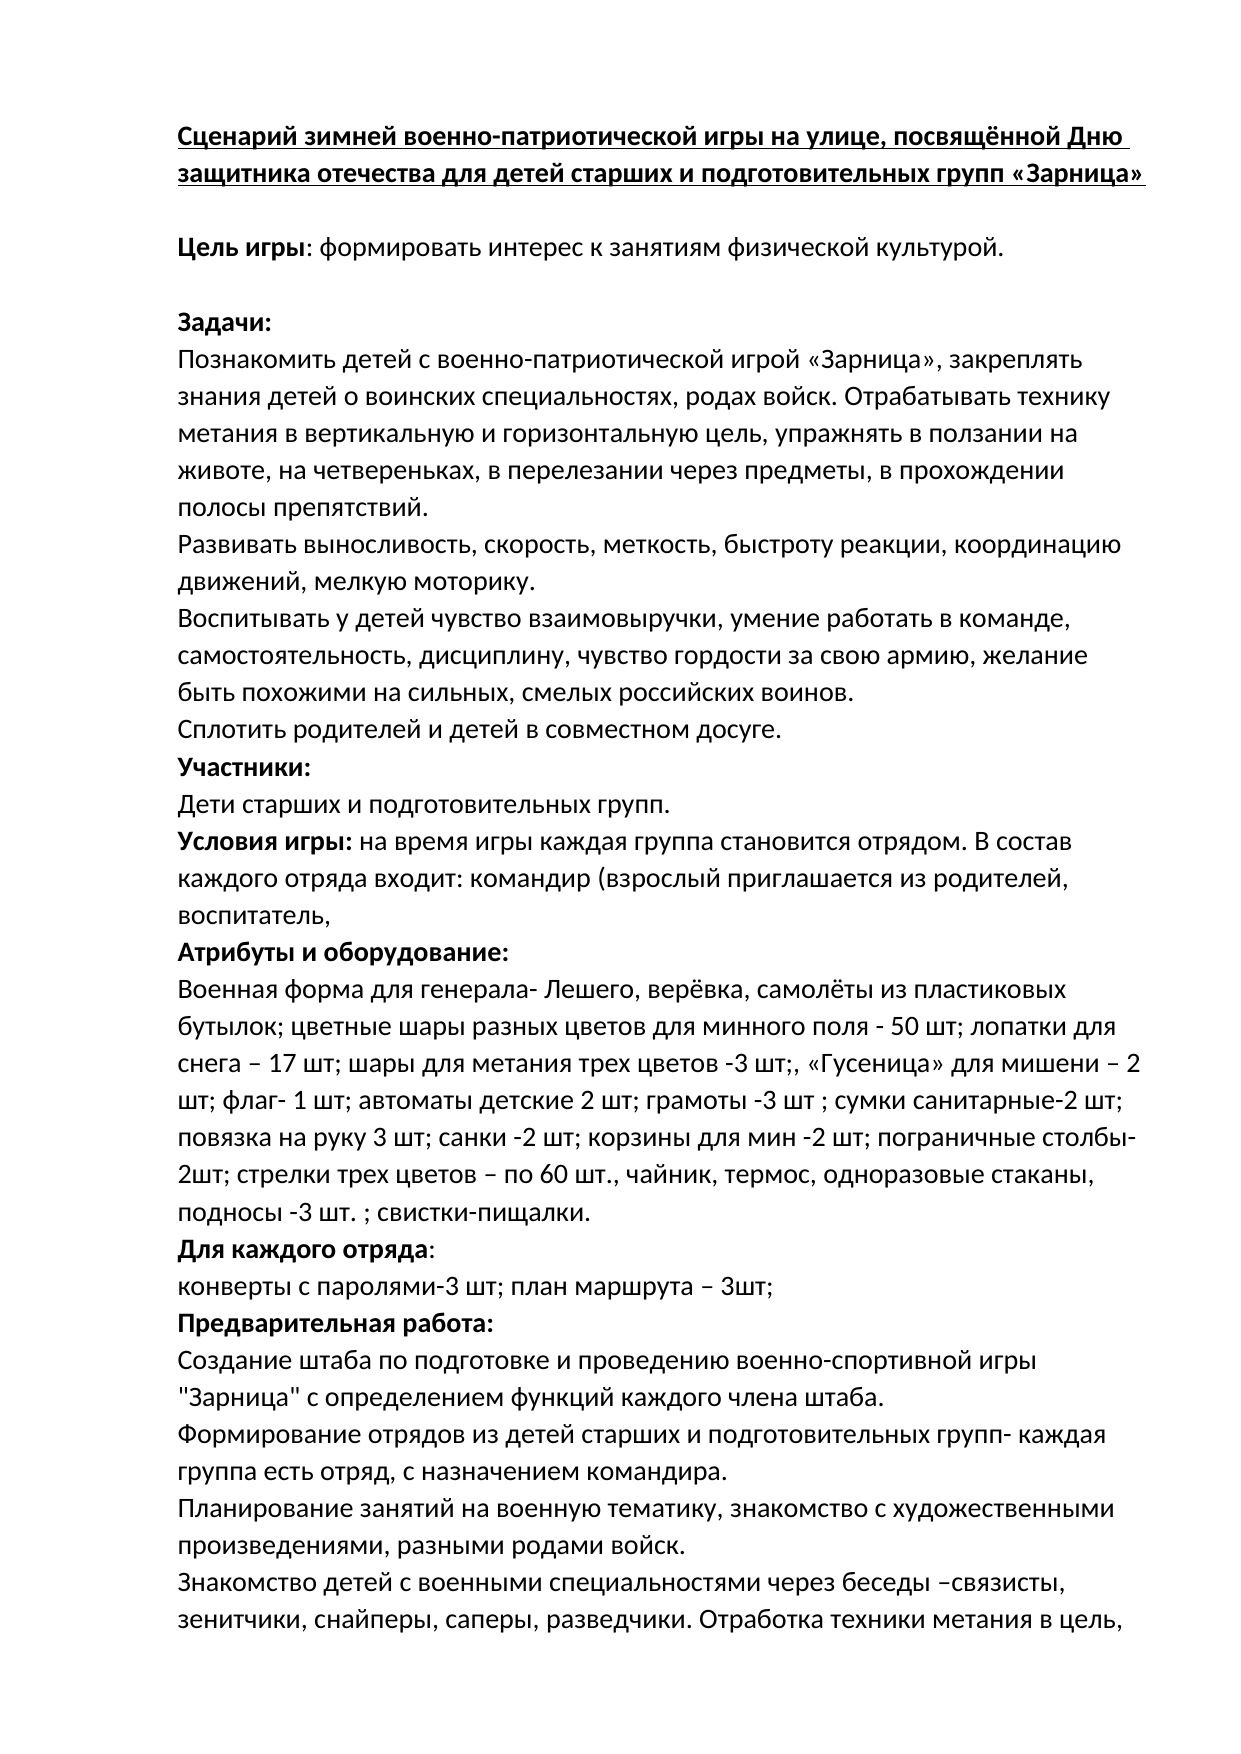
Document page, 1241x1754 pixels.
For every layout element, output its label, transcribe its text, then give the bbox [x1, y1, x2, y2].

text Цель игры: формировать интерес к занятиям физической культурой. [177, 192, 1152, 264]
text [177, 266, 1152, 1636]
text Сценарий зимней военно-патриотической игры на улице, посвящённой Дню защитника отечества для детей старших и подготовительных групп «Зарница» [177, 118, 1152, 189]
